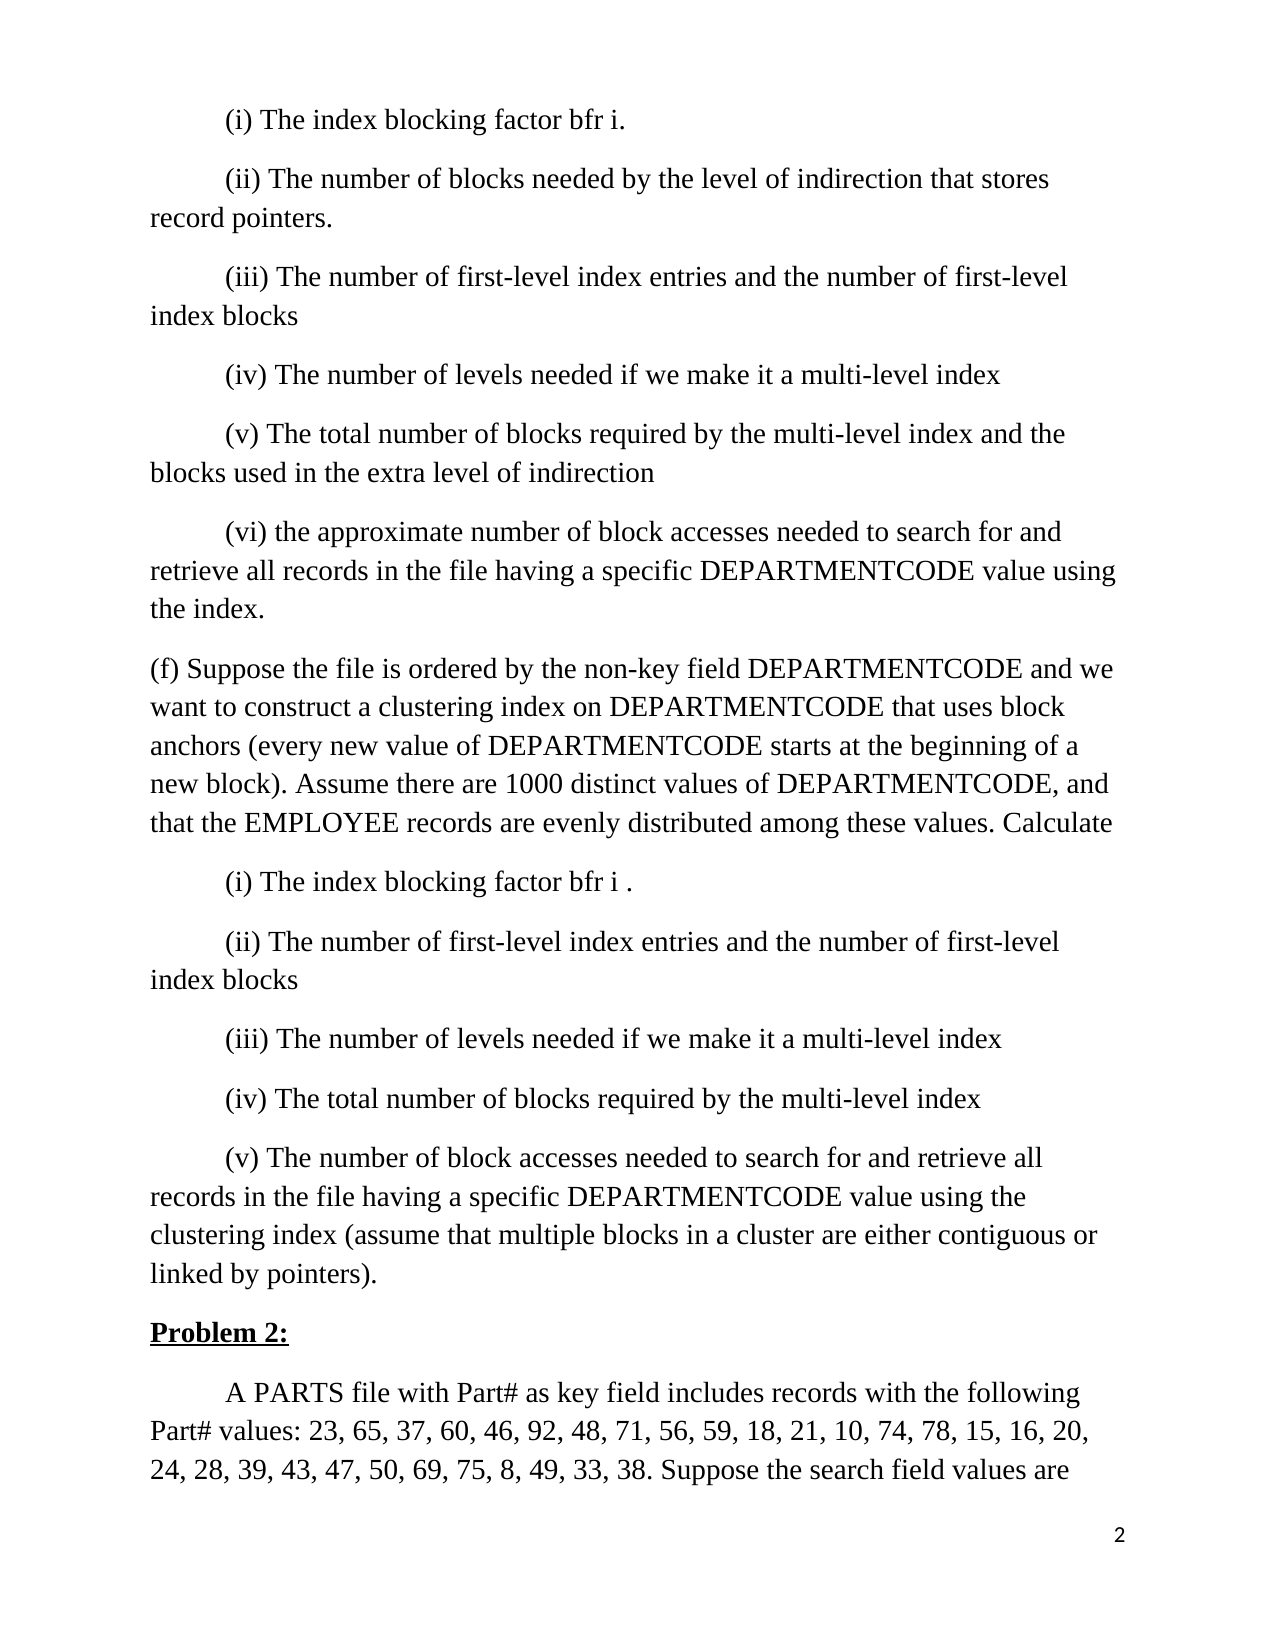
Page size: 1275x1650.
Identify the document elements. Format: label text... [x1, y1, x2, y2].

text (iv) The number of levels needed if we make it a multi-level index [150, 357, 1125, 391]
text (vi) the approximate number of block accesses needed to search for and retrieve all records in the file having a specific DEPARTMENTCODE value using the index. [150, 514, 1125, 625]
text Problem 2: [150, 1315, 1125, 1349]
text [150, 1375, 1125, 1485]
text (ii) The number of blocks needed by the level of indirection that stores record pointers. [150, 161, 1125, 233]
text (i) The index blocking factor bfr i. [150, 102, 1125, 135]
text (ii) The number of first-level index entries and the number of first-level index blocks [150, 924, 1125, 996]
text (iii) The number of levels needed if we make it a multi-level index [150, 1022, 1125, 1055]
text (v) The number of block accesses needed to search for and retrieve all records in the file having a specific DEPARTMENTCODE value using the clustering index (assume that multiple blocks in a cluster are either contiguous or linked by pointers). [150, 1140, 1125, 1289]
text (iii) The number of first-level index entries and the number of first-level index blocks [150, 259, 1125, 331]
text (f) Suppose the file is ordered by the non-key field DEPARTMENTCODE and we want to construct a clustering index on DEPARTMENTCODE that uses block anchors (every new value of DEPARTMENTCODE starts at the beginning of a new block). Assume there are 1000 distinct values of DEPARTMENTCODE, and that the EMPLOYEE records are evenly distributed among these values. Calculate [150, 651, 1125, 838]
text (iv) The total number of blocks required by the multi-level index [150, 1081, 1125, 1114]
text (i) The index blocking factor bfr i . [150, 864, 1125, 898]
text (v) The total number of blocks required by the multi-level index and the blocks used in the extra level of indirection [150, 416, 1125, 488]
